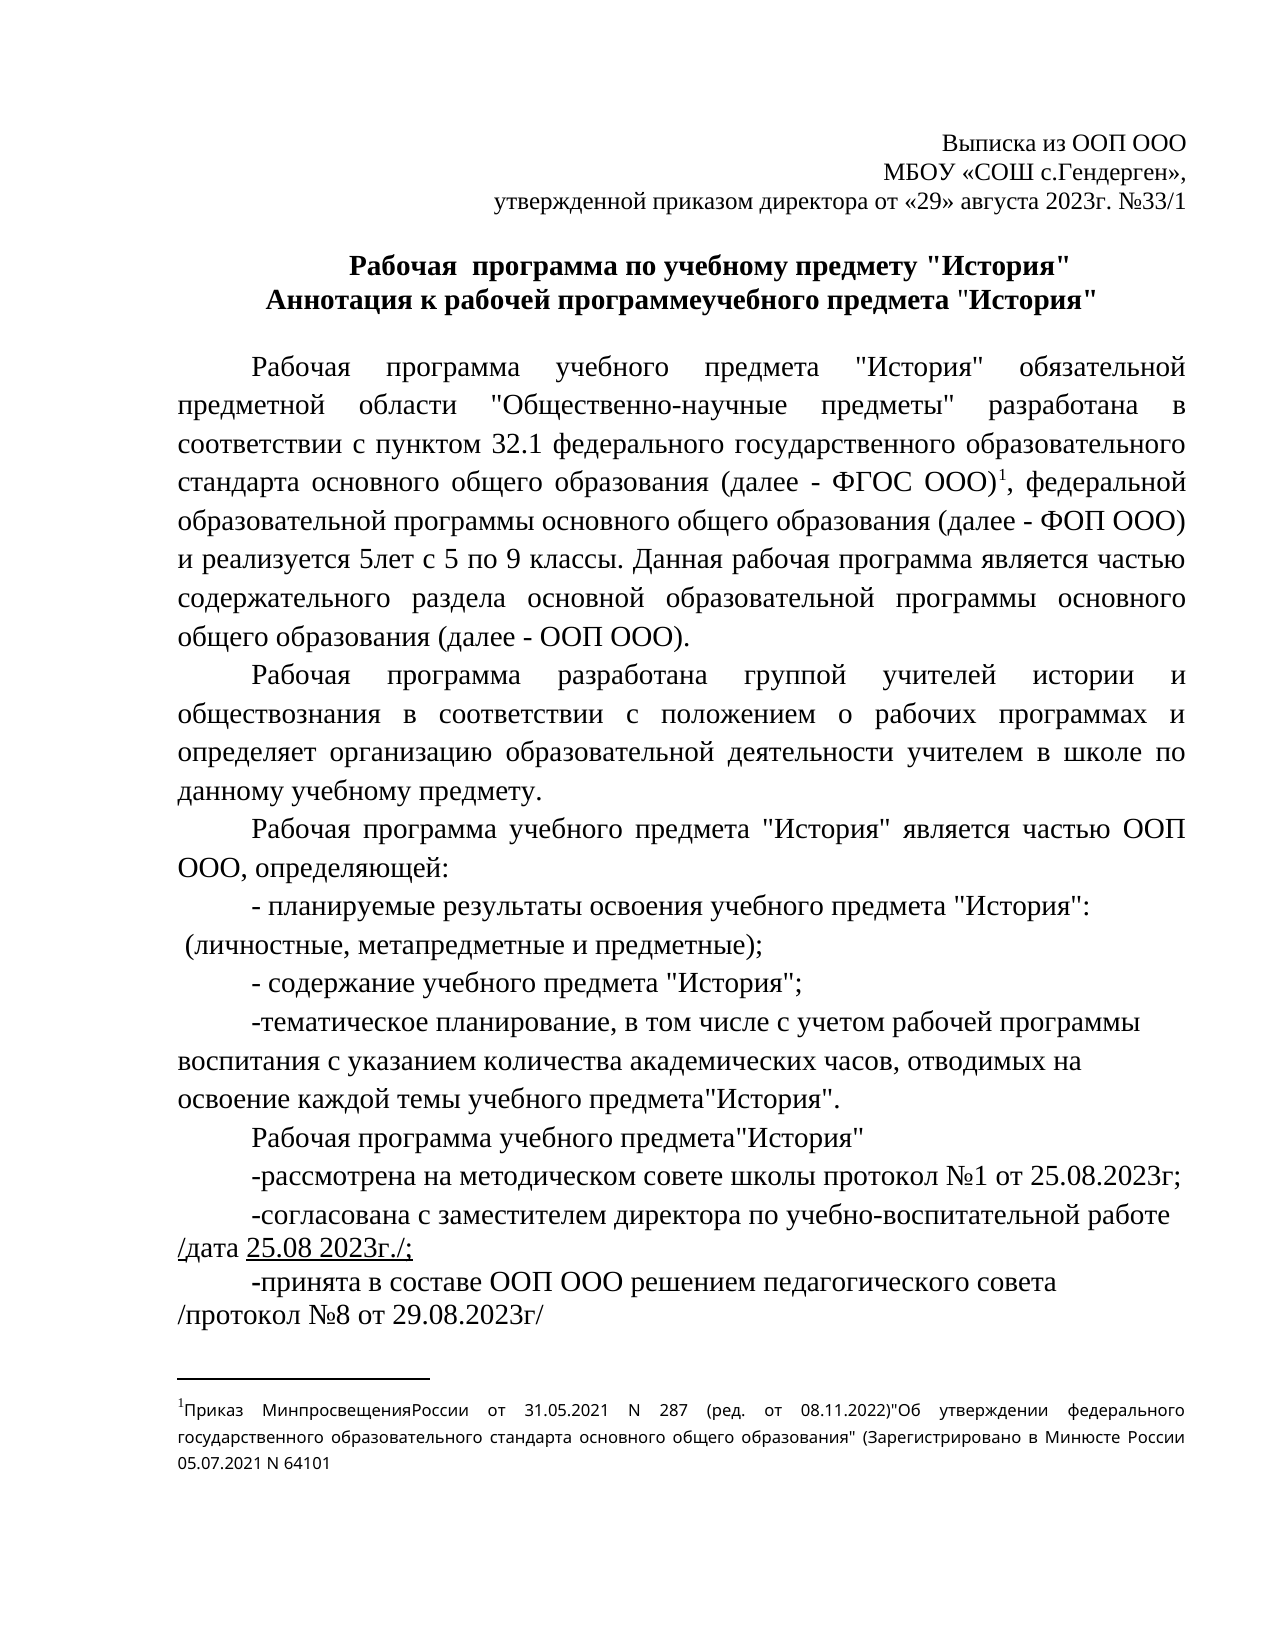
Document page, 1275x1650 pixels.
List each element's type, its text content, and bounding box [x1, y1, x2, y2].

text -согласована с заместителем директора по учебно-воспитательной работе /дата 25.08 2023г./; [177, 1197, 1186, 1264]
text (личностные, метапредметные и предметные); [177, 927, 1186, 961]
text Рабочая программа по учебному предмету "История" [177, 248, 1186, 282]
text - планируемые результаты освоения учебного предмета "История": [177, 888, 1186, 922]
text - содержание учебного предмета "История"; [177, 966, 1186, 999]
text Рабочая программа разработана группой учителей истории и обществознания в соответствии с положением о рабочих программах и определяет организацию образовательной деятельности учителем в школе по данному учебному предмету. [177, 657, 1186, 806]
text Рабочая программа учебного предмета "История" обязательной предметной области "Общественно-научные предметы" разработана в соответствии с пунктом 32.1 федерального государственного образовательного стандарта основного общего образования (далее - ФГОС ООО), федеральной образовательной программы основного общего образования (далее - ФОП ООО) и реализуется 5лет с 5 по 9 классы. Данная рабочая программа является частью содержательного раздела основной образовательной программы основного общего образования (далее - ООП ООО). [177, 349, 1186, 652]
text МБОУ «СОШ с.Гендерген», [177, 157, 1186, 186]
text -тематическое планирование, в том числе с учетом рабочей программы воспитания с указанием количества академических часов, отводимых на освоение каждой темы учебного предмета"История". [177, 1004, 1186, 1115]
text Рабочая программа учебного предмета"История" [177, 1120, 1186, 1153]
text -рассмотрена на методическом совете школы протокол №1 от 25.08.2023г; [177, 1158, 1186, 1192]
text утвержденной приказом директора от «29» августа 2023г. №33/1 [177, 186, 1186, 215]
text -принята в составе ООП ООО решением педагогического совета /протокол №8 от 29.08.2023г/ [177, 1264, 1186, 1331]
text Выписка из ООП ООО [177, 128, 1186, 157]
text Аннотация к рабочей программеучебного предмета "История" [177, 282, 1186, 315]
text Рабочая программа учебного предмета "История" является частью ООП ООО, определяющей: [177, 811, 1186, 883]
